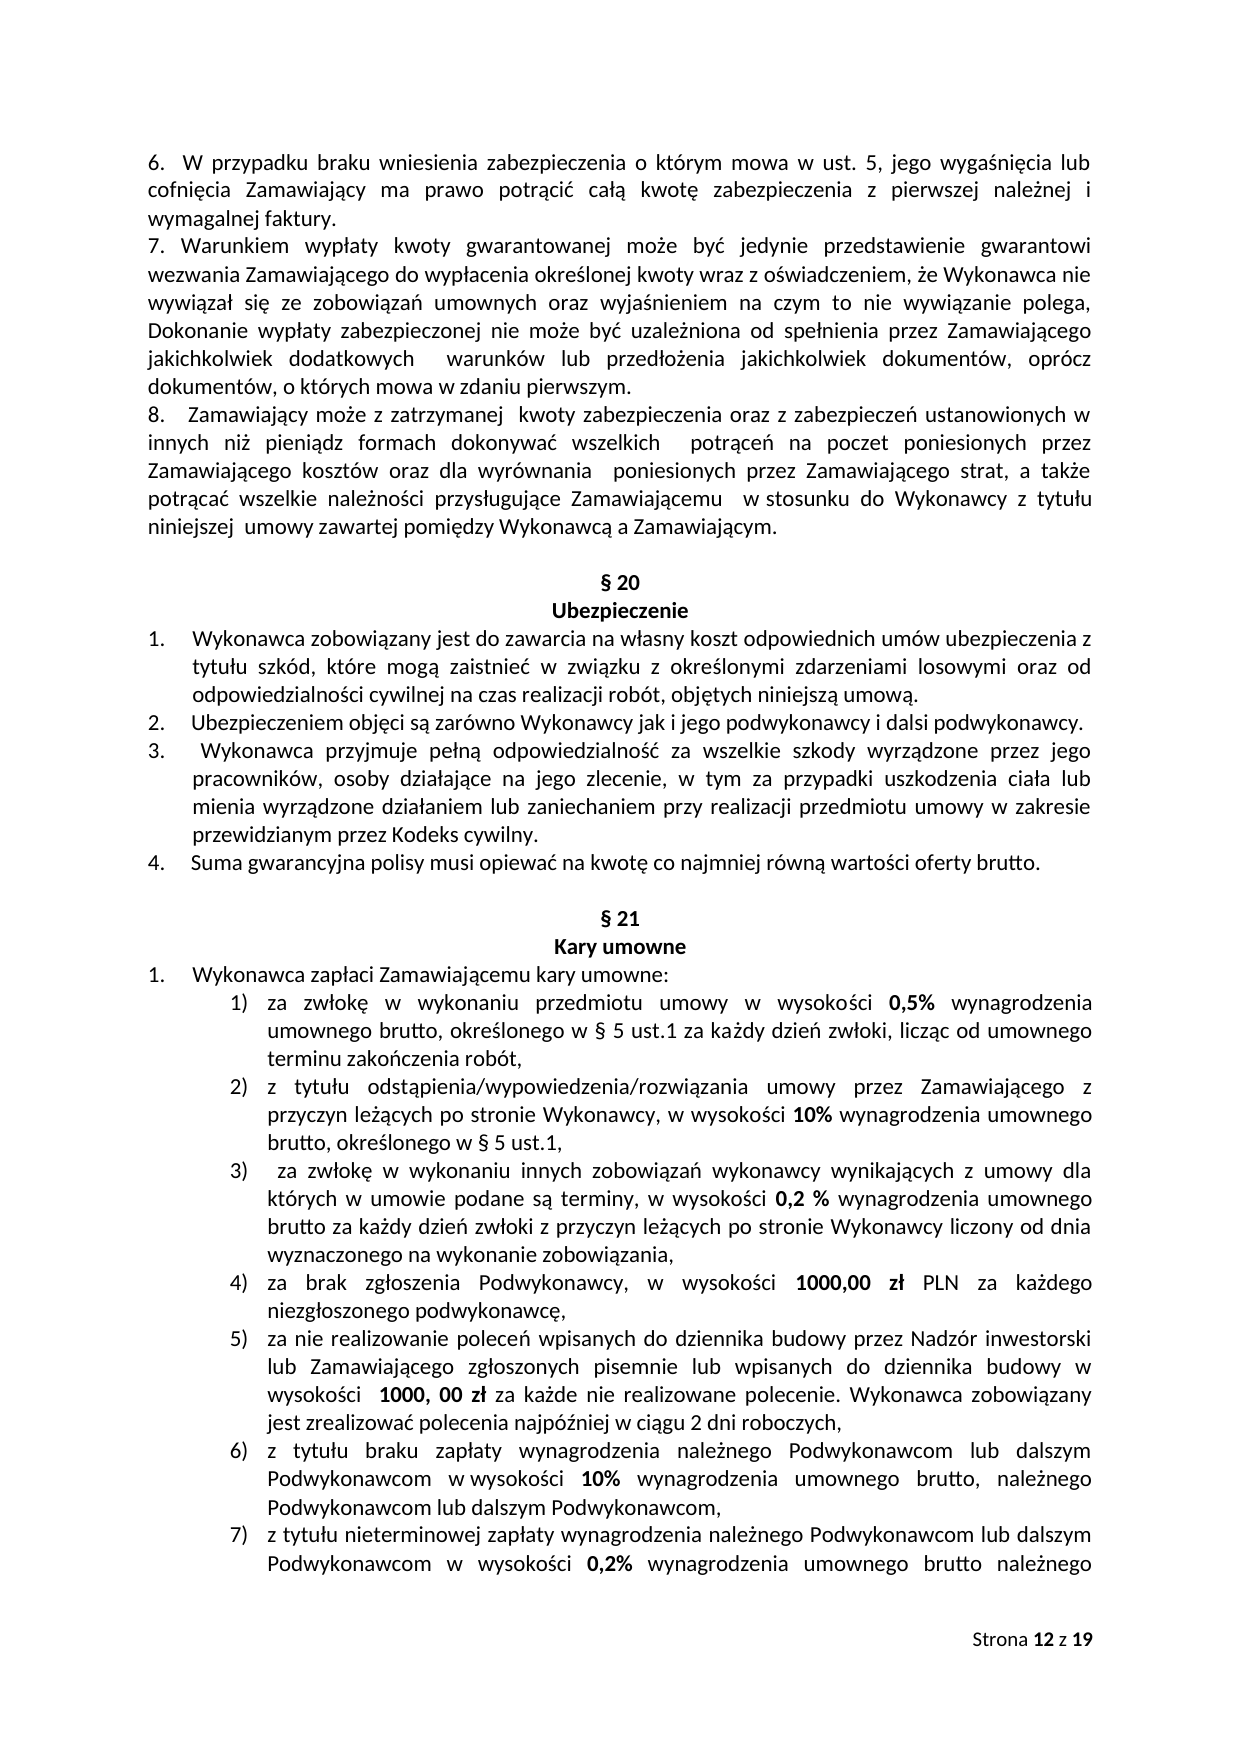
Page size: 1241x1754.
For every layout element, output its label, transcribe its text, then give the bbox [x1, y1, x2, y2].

text 1. Wykonawca zobowiązany jest do zawarcia na własny koszt odpowiednich umów ubezpieczenia z tytułu szkód, które mogą zaistnieć w związku z określonymi zdarzeniami losowymi oraz od odpowiedzialności cywilnej na czas realizacji robót, objętych niniejszą umową. [148, 624, 1093, 708]
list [229, 1521, 1093, 1577]
text 8. Zamawiający może z zatrzymanej kwoty zabezpieczenia oraz z zabezpieczeń ustanowionych w innych niż pieniądz formach dokonywać wszelkich potrąceń na poczet poniesionych przez Zamawiającego kosztów oraz dla wyrównania poniesionych przez Zamawiającego strat, a także potrącać wszelkie należności przysługujące Zamawiającemu w stosunku do Wykonawcy z tytułu niniejszej umowy zawartej pomiędzy Wykonawcą a Zamawiającym. [148, 400, 1093, 540]
text 7. Warunkiem wypłaty kwoty gwarantowanej może być jedynie przedstawienie gwarantowi wezwania Zamawiającego do wypłacenia określonej kwoty wraz z oświadczeniem, że Wykonawca nie wywiązał się ze zobowiązań umownych oraz wyjaśnieniem na czym to nie wywiązanie polega, Dokonanie wypłaty zabezpieczonej nie może być uzależniona od spełnienia przez Zamawiającego jakichkolwiek dodatkowych warunków lub przedłożenia jakichkolwiek dokumentów, oprócz dokumentów, o których mowa w zdaniu pierwszym. [148, 232, 1093, 400]
text 3. Wykonawca przyjmuje pełną odpowiedzialność za wszelkie szkody wyrządzone przez jego pracowników, osoby działające na jego zlecenie, w tym za przypadki uszkodzenia ciała lub mienia wyrządzone działaniem lub zaniechaniem przy realizacji przedmiotu umowy w zakresie przewidzianym przez Kodeks cywilny. [148, 736, 1093, 848]
text 2. Ubezpieczeniem objęci są zarówno Wykonawcy jak i jego podwykonawcy i dalsi podwykonawcy. [148, 708, 1093, 736]
list z tytułu odstąpienia/wypowiedzenia/rozwiązania umowy przez Zamawiającego z przyczyn leżących po stronie Wykonawcy, w wysokości 10% wynagrodzenia umownego brutto, określonego w § 5 ust.1, [229, 1072, 1093, 1156]
text Ubezpieczenie [148, 596, 1093, 624]
text § 21 [148, 904, 1093, 932]
list za nie realizowanie poleceń wpisanych do dziennika budowy przez Nadzór inwestorski lub Zamawiającego zgłoszonych pisemnie lub wpisanych do dziennika budowy w wysokości 1000, 00 zł za każde nie realizowane polecenie. Wykonawca zobowiązany jest zrealizować polecenia najpóźniej w ciągu 2 dni roboczych, [229, 1324, 1093, 1437]
list za zwłokę w wykonaniu przedmiotu umowy w wysokości 0,5% wynagrodzenia umownego brutto, określonego w § 5 ust.1 za każdy dzień zwłoki, licząc od umownego terminu zakończenia robót, [229, 988, 1093, 1072]
list za zwłokę w wykonaniu innych zobowiązań wykonawcy wynikających z umowy dla których w umowie podane są terminy, w wysokości 0,2 % wynagrodzenia umownego brutto za każdy dzień zwłoki z przyczyn leżących po stronie Wykonawcy liczony od dnia wyznaczonego na wykonanie zobowiązania, [229, 1156, 1093, 1268]
text Kary umowne [148, 932, 1093, 960]
list za brak zgłoszenia Podwykonawcy, w wysokości 1000,00 zł PLN za każdego niezgłoszonego podwykonawcę, [229, 1268, 1093, 1324]
text § 20 [148, 568, 1093, 596]
text 4. Suma gwarancyjna polisy musi opiewać na kwotę co najmniej równą wartości oferty brutto. [148, 848, 1093, 876]
list z tytułu braku zapłaty wynagrodzenia należnego Podwykonawcom lub dalszym Podwykonawcom w wysokości 10% wynagrodzenia umownego brutto, należnego Podwykonawcom lub dalszym Podwykonawcom, [229, 1437, 1093, 1521]
text 6. W przypadku braku wniesienia zabezpieczenia o którym mowa w ust. 5, jego wygaśnięcia lub cofnięcia Zamawiający ma prawo potrącić całą kwotę zabezpieczenia z pierwszej należnej i wymagalnej faktury. [148, 148, 1093, 232]
text 1. Wykonawca zapłaci Zamawiającemu kary umowne: [148, 960, 1093, 988]
